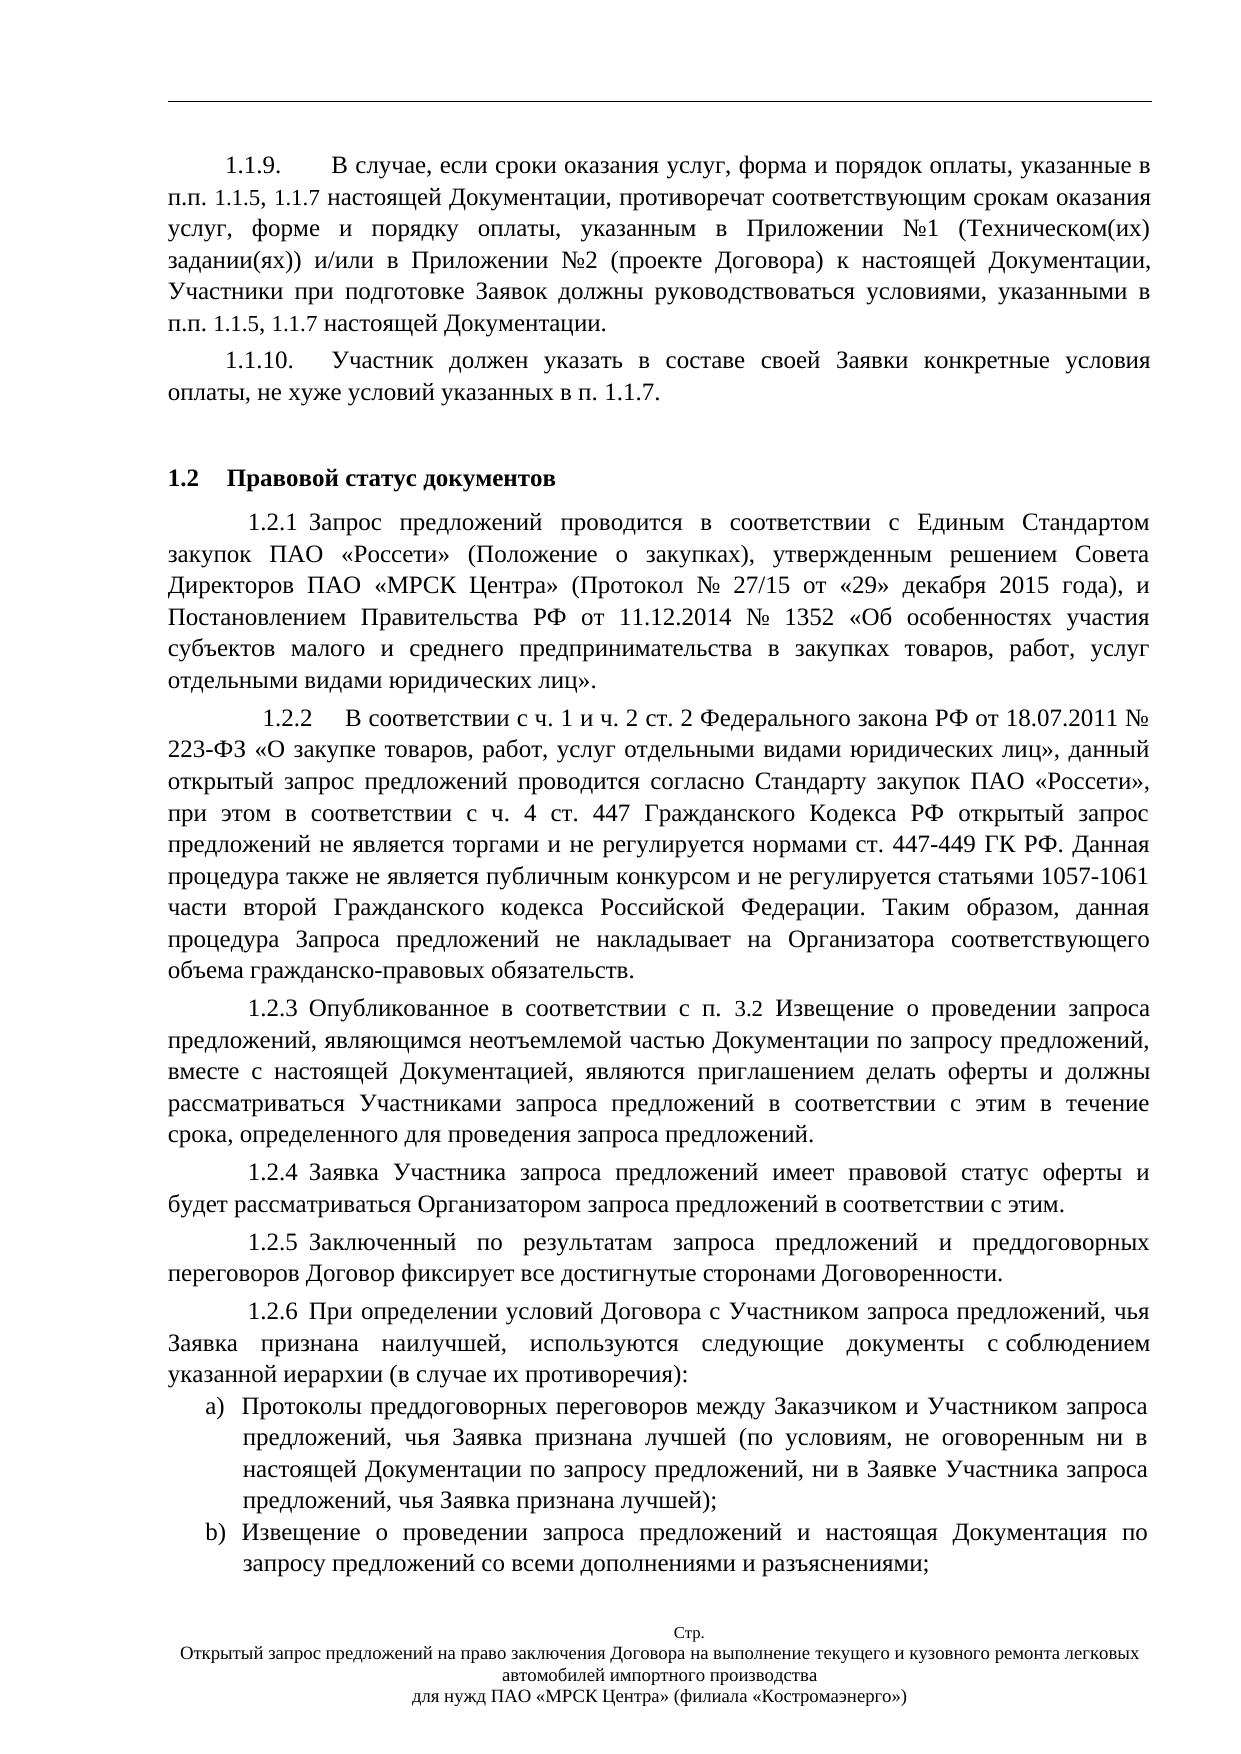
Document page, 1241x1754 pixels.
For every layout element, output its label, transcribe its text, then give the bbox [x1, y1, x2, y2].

list Протоколы преддоговорных переговоров между Заказчиком и Участником запроса предложений, чья Заявка признана лучшей (по условиям, не оговоренным ни в настоящей Документации по запросу предложений, ни в Заявке Участника запроса предложений, чья Заявка признана лучшей); [205, 1391, 1149, 1514]
list Запрос предложений проводится в соответствии с Единым Стандартом закупок ПАО «Россети» (Положение о закупках), утвержденным решением Совета Директоров ПАО «МРСК Центра» (Протокол № 27/15 от «29» декабря 2015 года), и Постановлением Правительства РФ от 11.12.2014 № 1352 «Об особенностях участия субъектов малого и среднего предпринимательства в закупках товаров, работ, услуг отдельными видами юридических лиц». [168, 507, 1150, 694]
list При определении условий Договора с Участником запроса предложений, чья Заявка признана наилучшей, используются следующие документы с соблюдением указанной иерархии (в случае их противоречия): [168, 1296, 1150, 1388]
list Участник должен указать в составе своей Заявки конкретные условия оплаты, не хуже условий указанных в п. 1.1.7. [168, 346, 1152, 406]
list Заявка Участника запроса предложений имеет правовой статус оферты и будет рассматриваться Организатором запроса предложений в соответствии с этим. [168, 1157, 1150, 1218]
list Извещение о проведении запроса предложений и настоящая Документация по запросу предложений со всеми дополнениями и разъяснениями; [205, 1517, 1148, 1577]
list В соответствии с ч. 1 и ч. 2 ст. 2 Федерального закона РФ от 18.07.2011 № 223-ФЗ «О закупке товаров, работ, услуг отдельными видами юридических лиц», данный открытый запрос предложений проводится согласно Стандарту закупок ПАО «Россети», при этом в соответствии с ч. 4 ст. 447 Гражданского Кодекса РФ открытый запрос предложений не является торгами и не регулируется нормами ст. 447-449 ГК РФ. Данная процедура также не является публичным конкурсом и не регулируется статьями 1057-1061 части второй Гражданского кодекса Российской Федерации. Таким образом, данная процедура Запроса предложений не накладывает на Организатора соответствующего объема гражданско-правовых обязательств. [168, 703, 1150, 984]
list Заключенный по результатам запроса предложений и преддоговорных переговоров Договор фиксирует все достигнутые сторонами Договоренности. [168, 1227, 1150, 1287]
list Опубликованное в соответствии с п. 3.2 Извещение о проведении запроса предложений, являющимся неотъемлемой частью Документации по запросу предложений, вместе с настоящей Документацией, являются приглашением делать оферты и должны рассматриваться Участниками запроса предложений в соответствии с этим в течение срока, определенного для проведения запроса предложений. [168, 993, 1150, 1148]
list В случае, если сроки оказания услуг, форма и порядок оплаты, указанные в п.п. 1.1.5, 1.1.7 настоящей Документации, противоречат соответствующим срокам оказания услуг, форме и порядку оплаты, указанным в Приложении №1 (Техническом(их) задании(ях)) и/или в Приложении №2 (проекте Договора) к настоящей Документации, Участники при подготовке Заявок должны руководствоваться условиями, указанными в п.п. 1.1.5, 1.1.7 настоящей Документации. [168, 150, 1152, 337]
subtitle Правовой статус документов [168, 463, 1152, 492]
